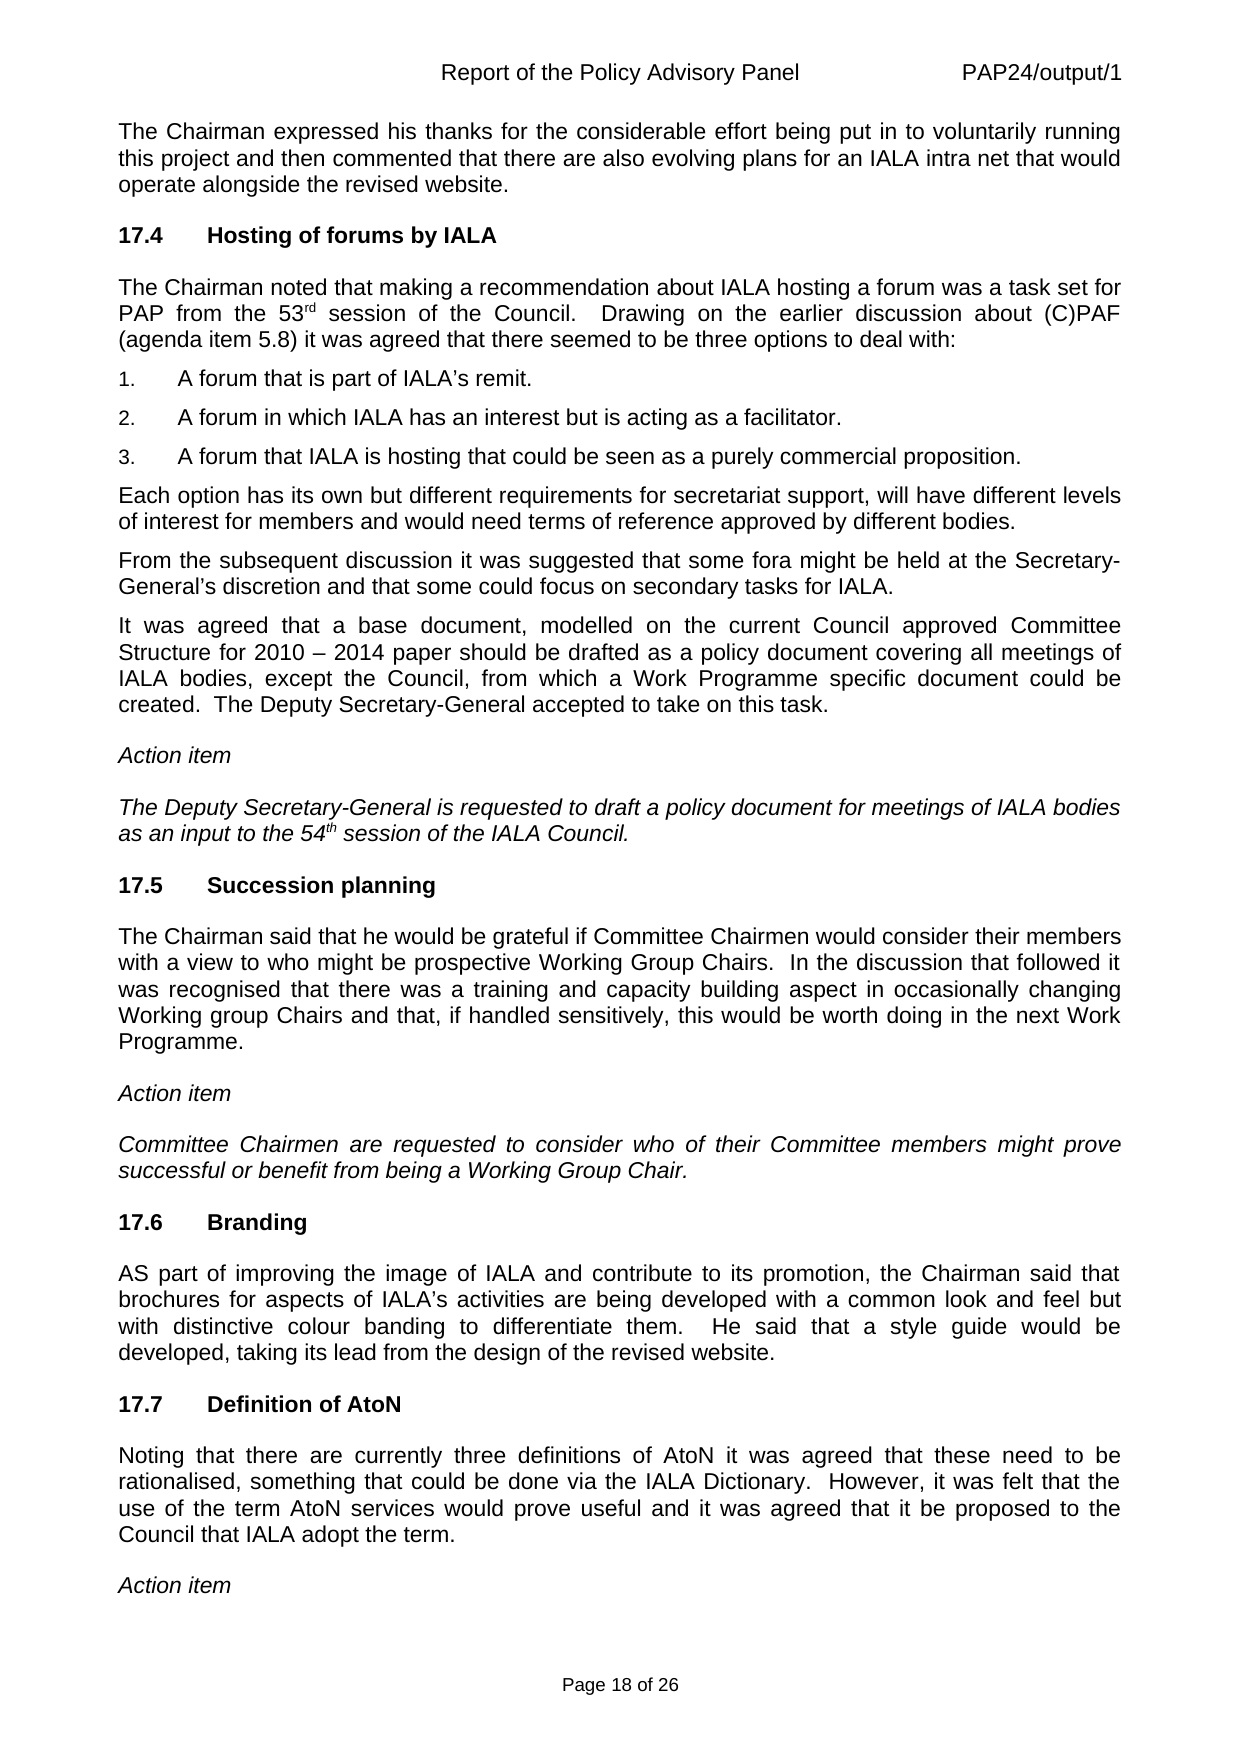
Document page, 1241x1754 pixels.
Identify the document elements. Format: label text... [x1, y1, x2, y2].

subtitle Definition of AtoN [118, 1391, 1122, 1417]
text The Chairman noted that making a recommendation about IALA hosting a forum was a task set for PAP from the 53rd session of the Council. Drawing on the earlier discussion about (C)PAF (agenda item 5.8) it was agreed that there seemed to be three options to deal with: [118, 273, 1122, 353]
text Action item [118, 1572, 1122, 1599]
list A forum in which IALA has an interest but is acting as a facilitator. [118, 404, 1122, 430]
text AS part of improving the image of IALA and contribute to its promotion, the Chairman said that brochures for aspects of IALA’s activities are being developed with a common look and feel but with distinctive colour banding to differentiate them. He said that a style guide would be developed, taking its lead from the design of the revised website. [118, 1260, 1122, 1366]
text It was agreed that a base document, modelled on the current Council approved Committee Structure for 2010 – 2014 paper should be drafted as a policy document covering all meetings of IALA bodies, except the Council, from which a Work Programme specific document could be created. The Deputy Secretary-General accepted to take on this task. [118, 612, 1122, 717]
list A forum that is part of IALA’s remit. [118, 365, 1122, 391]
subtitle Succession planning [118, 872, 1122, 898]
list A forum that IALA is hosting that could be seen as a purely commercial proposition. [118, 443, 1122, 469]
text The Chairman said that he would be grateful if Committee Chairmen would consider their members with a view to who might be prospective Working Group Chairs. In the discussion that followed it was recognised that there was a training and capacity building aspect in occasionally changing Working group Chairs and that, if handled sensitively, this would be worth doing in the next Work Programme. [118, 923, 1122, 1055]
text Each option has its own but different requirements for secretariat support, will have different levels of interest for members and would need terms of reference approved by different bodies. [118, 482, 1122, 534]
text The Chairman expressed his thanks for the considerable effort being put in to voluntarily running this project and then commented that there are also evolving plans for an IALA intra net that would operate alongside the revised website. [118, 118, 1122, 197]
subtitle Hosting of forums by IALA [118, 222, 1122, 248]
text Action item [118, 1080, 1122, 1106]
text Committee Chairmen are requested to consider who of their Committee members might prove successful or benefit from being a Working Group Chair. [118, 1131, 1122, 1184]
text Noting that there are currently three definitions of AtoN it was agreed that these need to be rationalised, something that could be done via the IALA Dictionary. However, it was felt that the use of the term AtoN services would prove useful and it was agreed that it be proposed to the Council that IALA adopt the term. [118, 1442, 1122, 1547]
text Action item [118, 742, 1122, 769]
text From the subsequent discussion it was suggested that some fora might be held at the Secretary-General’s discretion and that some could focus on secondary tasks for IALA. [118, 547, 1122, 599]
subtitle Branding [118, 1209, 1122, 1235]
text The Deputy Secretary-General is requested to draft a policy document for meetings of IALA bodies as an input to the 54th session of the IALA Council. [118, 794, 1122, 847]
